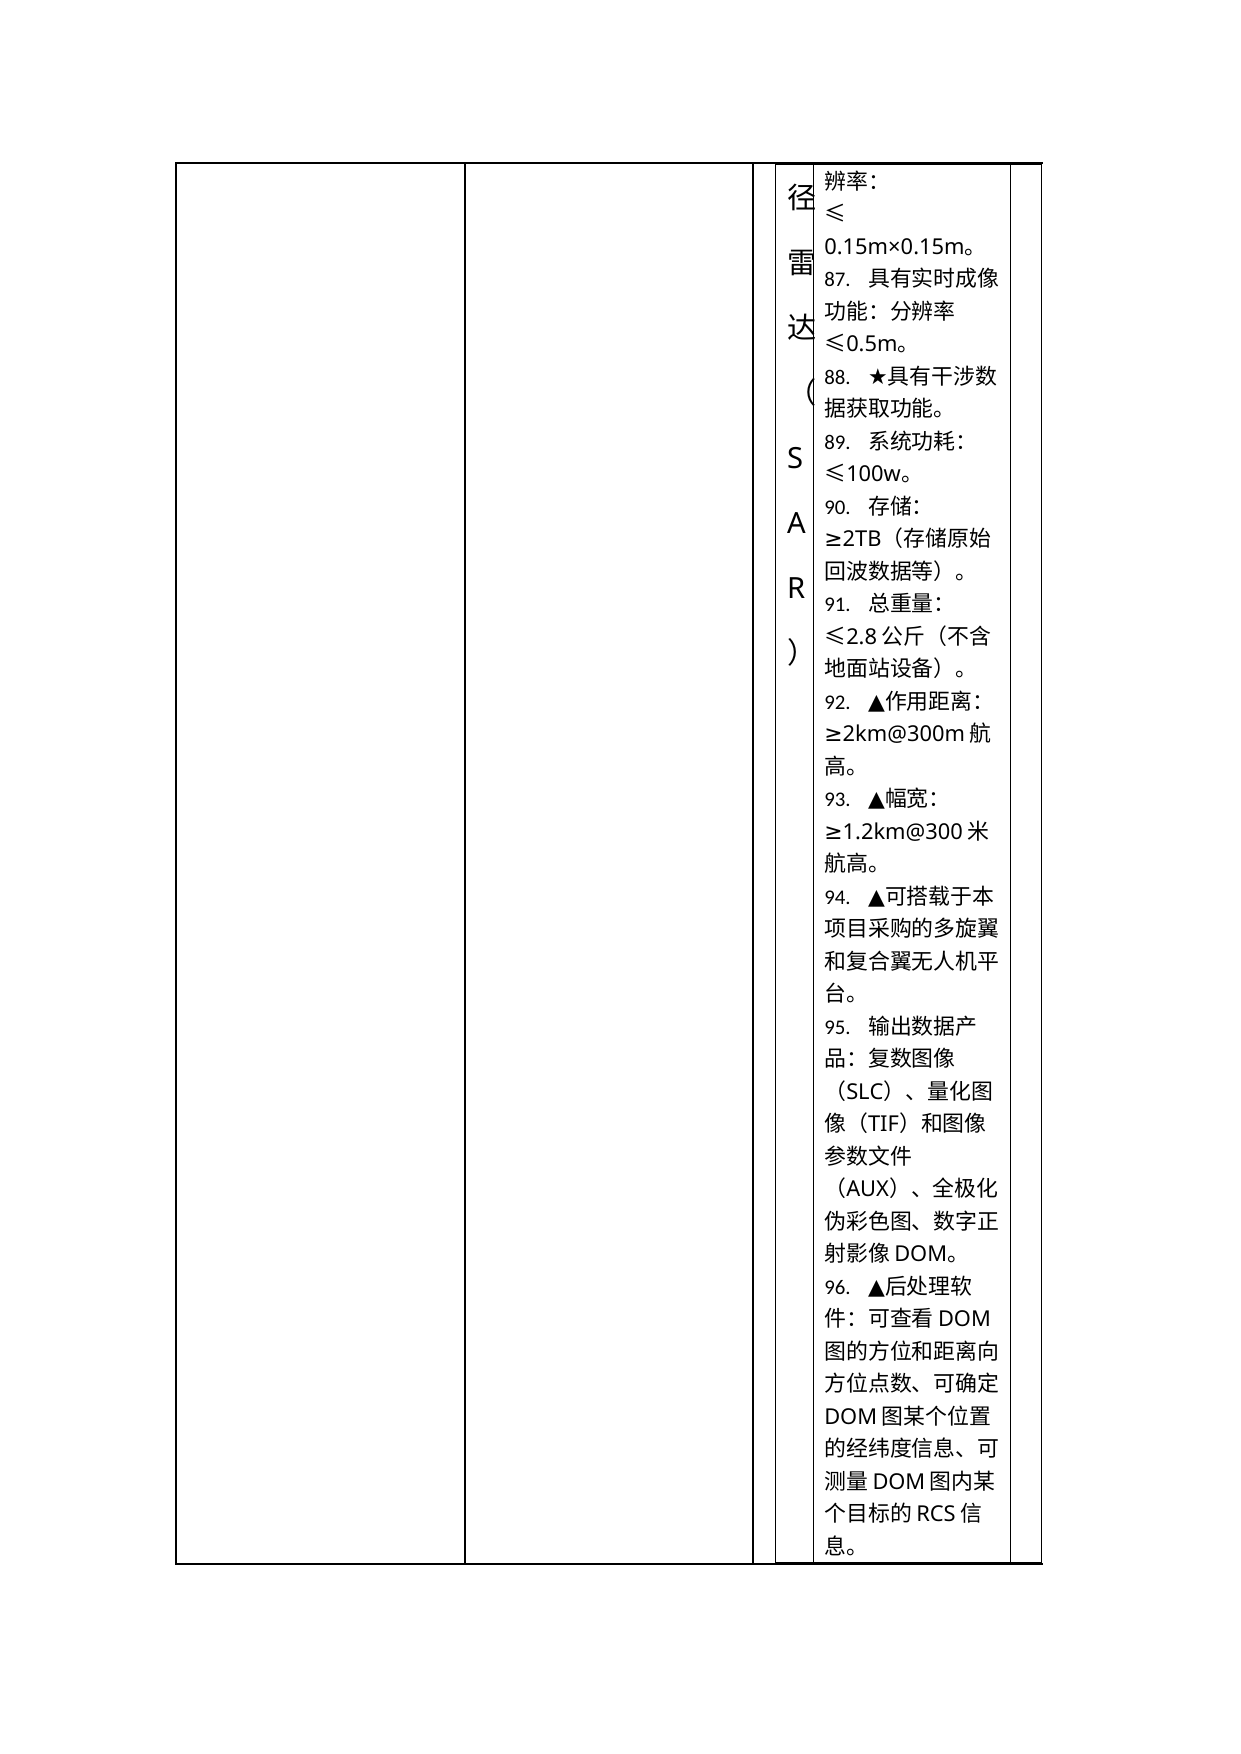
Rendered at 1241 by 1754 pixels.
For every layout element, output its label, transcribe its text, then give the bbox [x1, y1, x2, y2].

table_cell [814, 165, 1010, 1562]
table_cell 1 [466, 164, 752, 1563]
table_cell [754, 164, 775, 1563]
table_cell [177, 164, 464, 1563]
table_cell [776, 165, 813, 1562]
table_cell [1011, 165, 1041, 1562]
